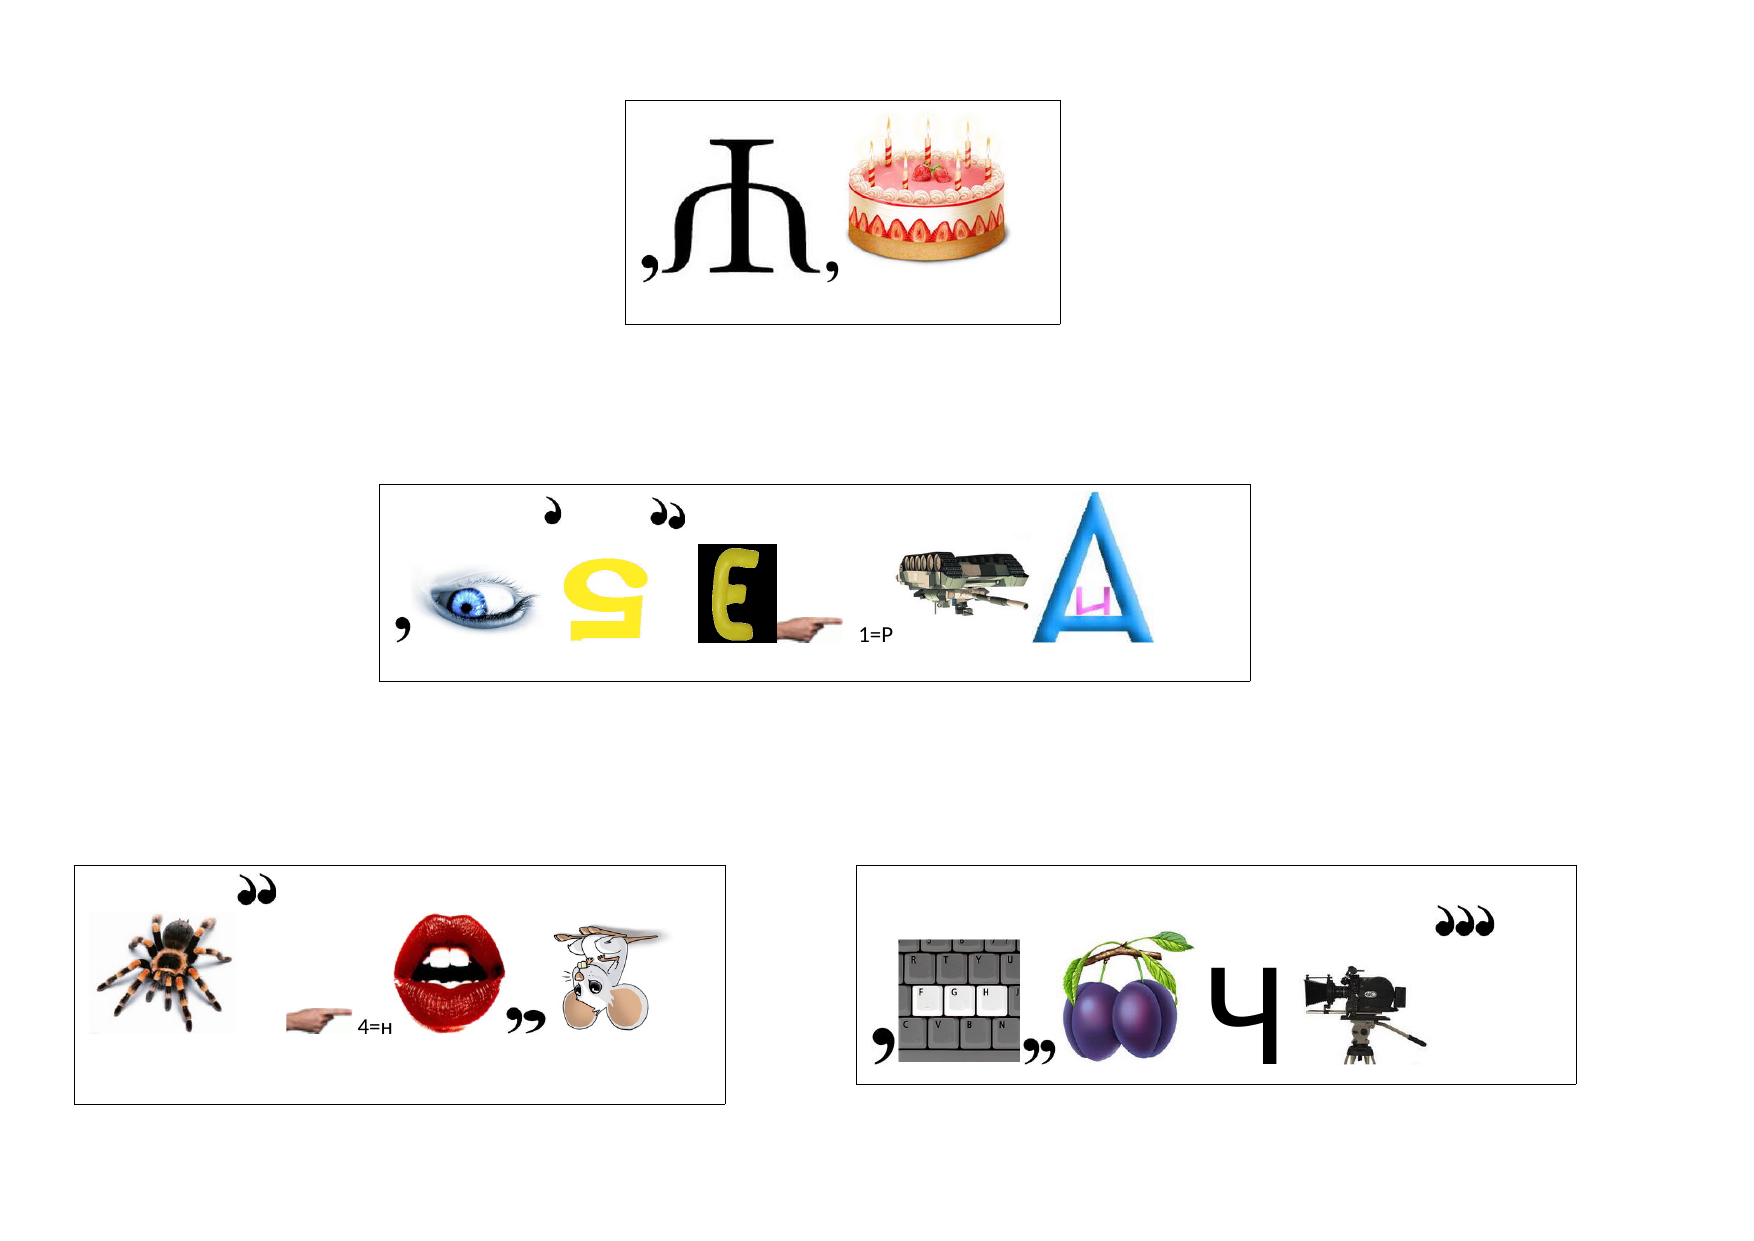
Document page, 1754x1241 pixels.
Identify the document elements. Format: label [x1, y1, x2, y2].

picture [698, 544, 843, 643]
picture [394, 495, 686, 643]
picture [392, 897, 674, 1034]
picture [1286, 904, 1495, 1065]
picture [640, 107, 1015, 283]
picture [89, 872, 277, 1034]
picture [871, 872, 1198, 1065]
picture [286, 1008, 353, 1034]
picture [893, 491, 1154, 643]
